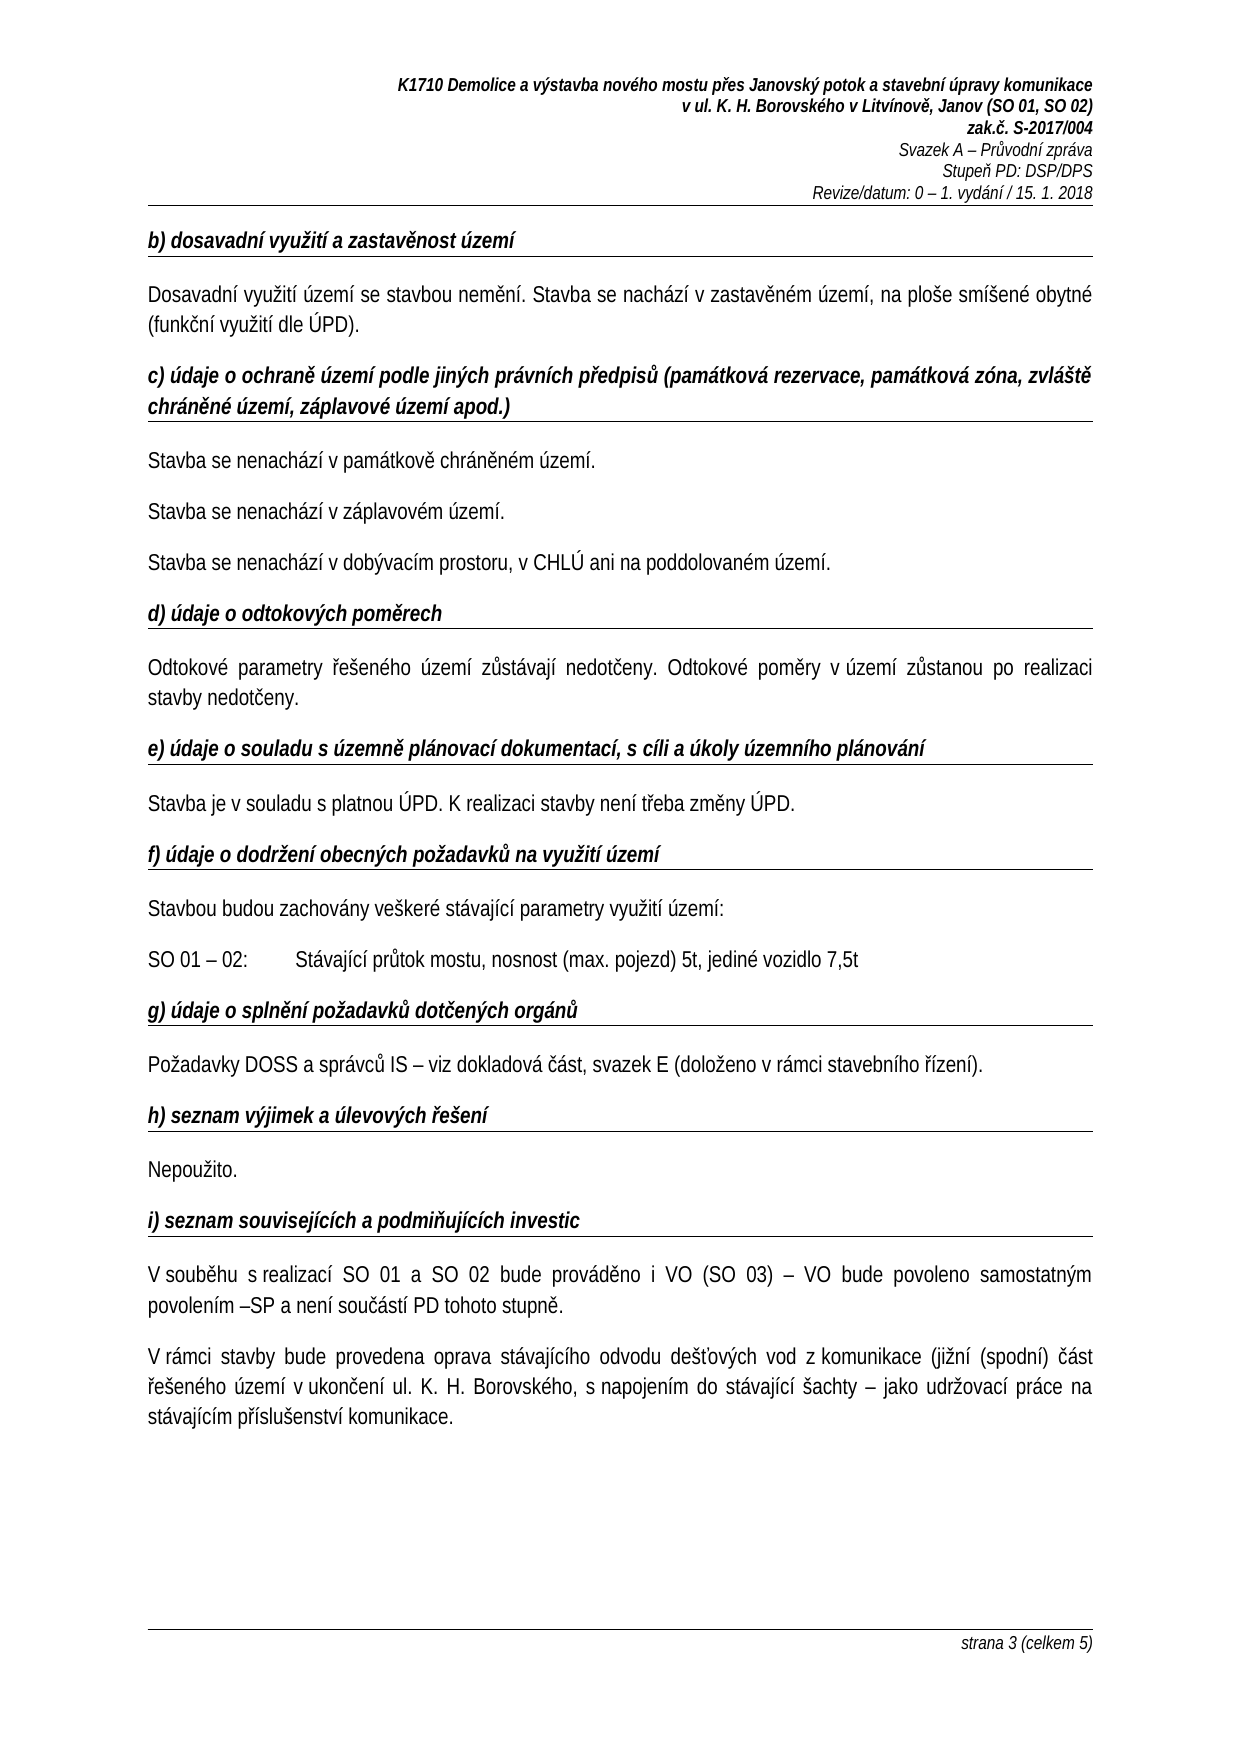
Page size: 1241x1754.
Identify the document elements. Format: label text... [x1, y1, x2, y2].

subtitle e) údaje o souladu s územně plánovací dokumentací, s cíli a úkoly územního plánování [148, 735, 1093, 764]
text Nepoužito. [148, 1156, 1093, 1183]
text Požadavky DOSS a správců IS – viz dokladová část, svazek E (doloženo v rámci stavebního řízení). [148, 1051, 1093, 1077]
subtitle c) údaje o ochraně území podle jiných právních předpisů (památková rezervace, památková zóna, zvláště chráněné území, záplavové území apod.) [148, 362, 1093, 421]
subtitle b) dosavadní využití a zastavěnost území [148, 227, 1093, 256]
text Odtokové parametry řešeného území zůstávají nedotčeny. Odtokové poměry v území zůstanou po realizaci stavby nedotčeny. [148, 654, 1093, 711]
subtitle i) seznam souvisejících a podmiňujících investic [148, 1207, 1093, 1236]
text Dosavadní využití území se stavbou nemění. Stavba se nachází v zastavěném území, na ploše smíšené obytné (funkční využití dle ÚPD). [148, 281, 1093, 338]
subtitle d) údaje o odtokových poměrech [148, 600, 1093, 628]
text SO 01 – 02: Stávající průtok mostu, nosnost (max. pojezd) 5t, jediné vozidlo 7,5t [148, 946, 1093, 972]
text V rámci stavby bude provedena oprava stávajícího odvodu dešťových vod z komunikace (jižní (spodní) část řešeného území v ukončení ul. K. H. Borovského, s napojením do stávající šachty – jako udržovací práce na stávajícím příslušenství komunikace. [148, 1343, 1093, 1429]
subtitle f) údaje o dodržení obecných požadavků na využití území [148, 841, 1093, 869]
subtitle g) údaje o splnění požadavků dotčených orgánů [148, 997, 1093, 1025]
text V souběhu s realizací SO 01 a SO 02 bude prováděno i VO (SO 03) – VO bude povoleno samostatným povolením –SP a není součástí PD tohoto stupně. [148, 1261, 1093, 1318]
text Stavba se nenachází v záplavovém území. [148, 498, 1093, 524]
text Stavba se nenachází v památkově chráněném území. [148, 447, 1093, 473]
text Stavba je v souladu s platnou ÚPD. K realizaci stavby není třeba změny ÚPD. [148, 789, 1093, 816]
text Stavbou budou zachovány veškeré stávající parametry využití území: [148, 895, 1093, 921]
text Stavba se nenachází v dobývacím prostoru, v CHLÚ ani na poddolovaném území. [148, 549, 1093, 575]
subtitle h) seznam výjimek a úlevových řešení [148, 1102, 1093, 1131]
